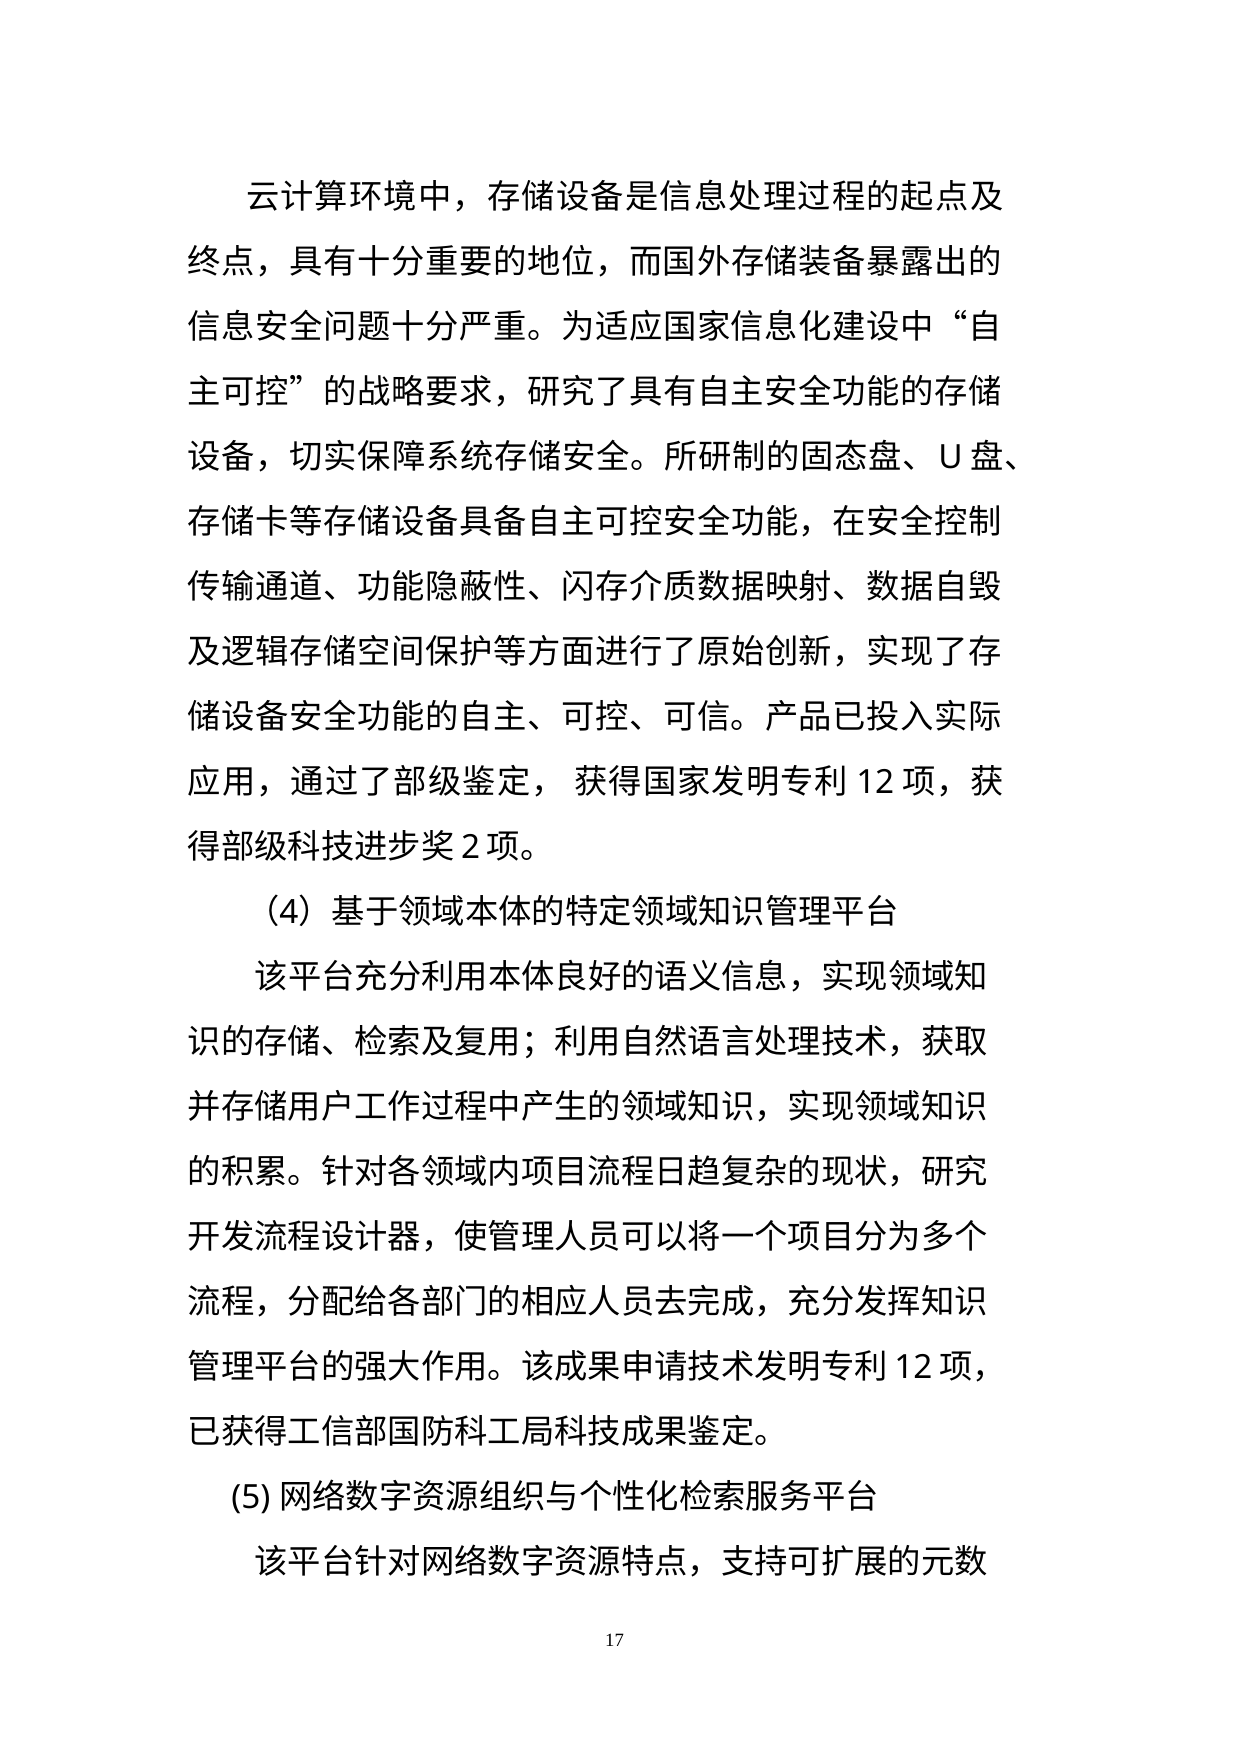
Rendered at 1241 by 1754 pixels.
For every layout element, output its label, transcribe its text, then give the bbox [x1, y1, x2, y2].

text 该平台充分利用本体良好的语义信息，实现领域知识的存储、检索及复用；利用自然语言处理技术，获取并存储用户工作过程中产生的领域知识，实现领域知识的积累。针对各领域内项目流程日趋复杂的现状，研究开发流程设计器，使管理人员可以将一个项目分为多个流程，分配给各部门的相应人员去完成，充分发挥知识管理平台的强大作用。该成果申请技术发明专利12项，已获得工信部国防科工局科技成果鉴定。 [187, 942, 1004, 1462]
text (5) 网络数字资源组织与个性化检索服务平台 [187, 1462, 1004, 1527]
text 云计算环境中，存储设备是信息处理过程的起点及终点，具有十分重要的地位，而国外存储装备暴露出的信息安全问题十分严重。为适应国家信息化建设中“自主可控”的战略要求，研究了具有自主安全功能的存储设备，切实保障系统存储安全。所研制的固态盘、U盘、存储卡等存储设备具备自主可控安全功能，在安全控制传输通道、功能隐蔽性、闪存介质数据映射、数据自毁及逻辑存储空间保护等方面进行了原始创新，实现了存储设备安全功能的自主、可控、可信。产品已投入实际应用，通过了部级鉴定， 获得国家发明专利12项，获得部级科技进步奖2项。 [187, 162, 1004, 877]
text （4）基于领域本体的特定领域知识管理平台 [187, 877, 1004, 942]
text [187, 1527, 1004, 1592]
